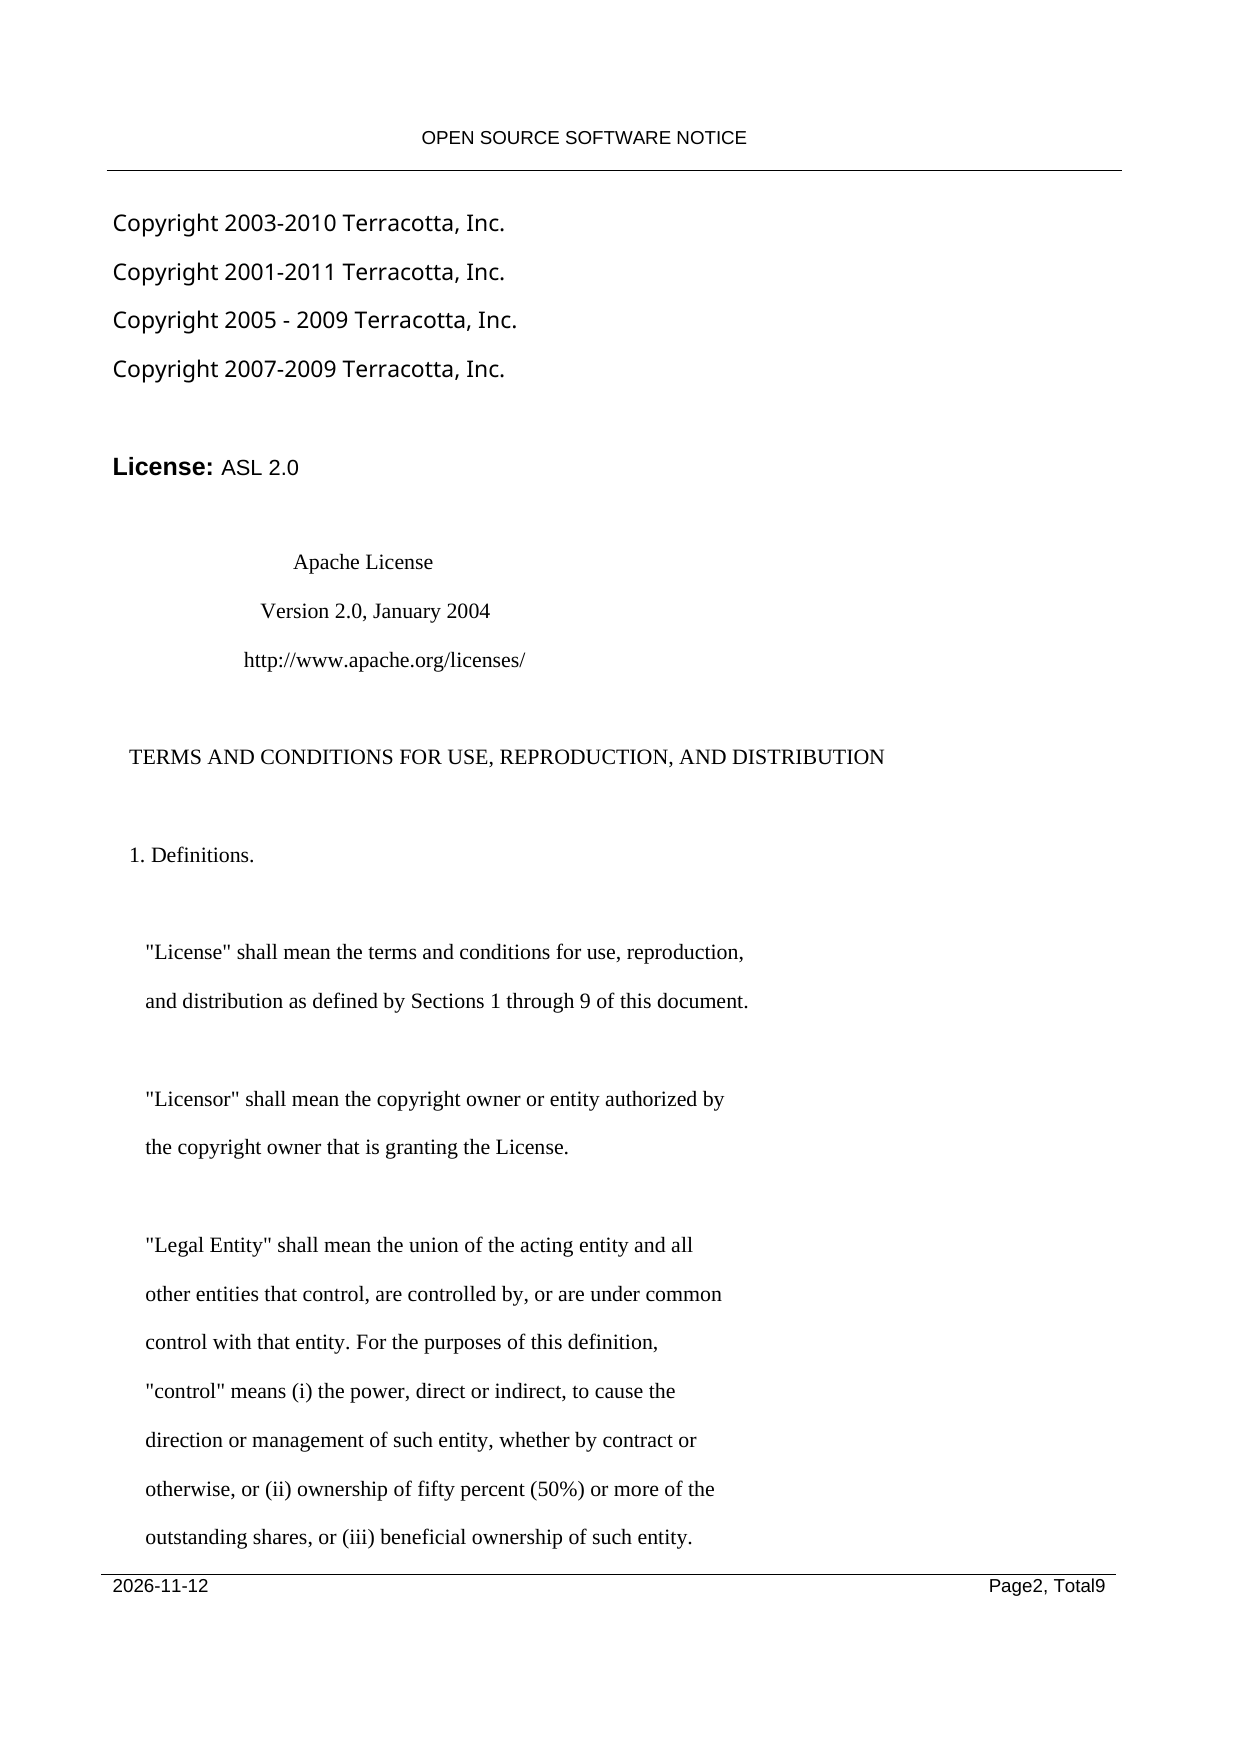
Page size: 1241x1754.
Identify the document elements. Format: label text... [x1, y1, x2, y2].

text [112, 206, 1128, 434]
text License: ASL 2.0 [112, 450, 1128, 483]
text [112, 497, 1128, 1553]
